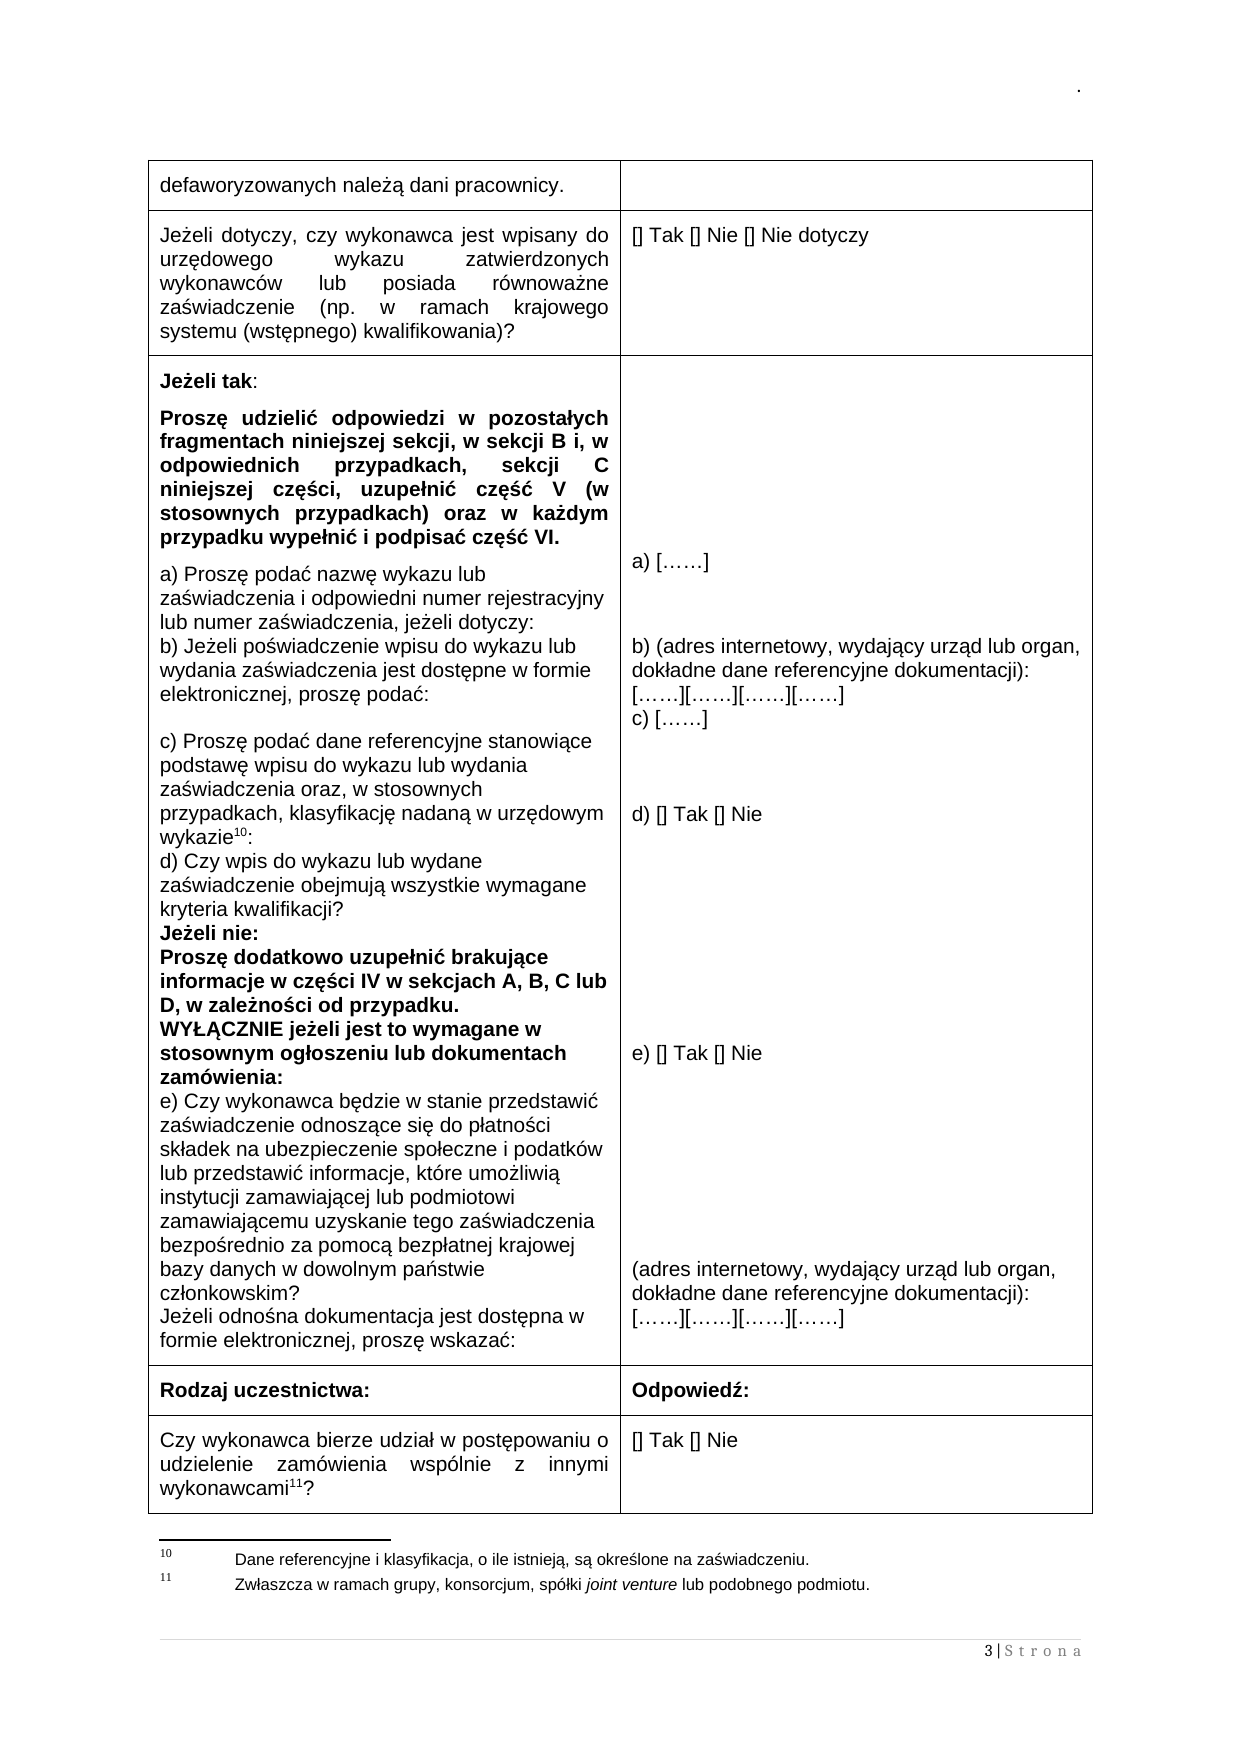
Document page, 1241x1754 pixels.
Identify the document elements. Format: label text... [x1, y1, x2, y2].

table_cell Jeżeli tak: Proszę udzielić odpowiedzi w pozostałych fragmentach niniejszej sekcji, w sekcji B i, w odpowiednich przypadkach, sekcji C niniejszej części, uzupełnić część V (w stosownych przypadkach) oraz w każdym przypadku wypełnić i podpisać część VI. a) Proszę podać nazwę wykazu lub zaświadczenia i odpowiedni numer rejestracyjny lub numer zaświadczenia, jeżeli dotyczy: b) Jeżeli poświadczenie wpisu do wykazu lub wydania zaświadczenia jest dostępne w formie elektronicznej, proszę podać: c) Proszę podać dane referencyjne stanowiące podstawę wpisu do wykazu lub wydania zaświadczenia oraz, w stosownych przypadkach, klasyfikację nadaną w urzędowym wykazie: d) Czy wpis do wykazu lub wydane zaświadczenie obejmują wszystkie wymagane kryteria kwalifikacji? Jeżeli nie: Proszę dodatkowo uzupełnić brakujące informacje w części IV w sekcjach A, B, C lub D, w zależności od przypadku. WYŁĄCZNIE jeżeli jest to wymagane w stosownym ogłoszeniu lub dokumentach zamówienia: e) Czy wykonawca będzie w stanie przedstawić zaświadczenie odnoszące się do płatności składek na ubezpieczenie społeczne i podatków lub przedstawić informacje, które umożliwią instytucji zamawiającej lub podmiotowi zamawiającemu uzyskanie tego zaświadczenia bezpośrednio za pomocą bezpłatnej krajowej bazy danych w dowolnym państwie członkowskim? Jeżeli odnośna dokumentacja jest dostępna w formie elektronicznej, proszę wskazać: [149, 356, 620, 1365]
table_cell Jeżeli dotyczy, czy wykonawca jest wpisany do urzędowego wykazu zatwierdzonych wykonawców lub posiada równoważne zaświadczenie (np. w ramach krajowego systemu (wstępnego) kwalifikowania)? [149, 211, 620, 355]
table_cell a) [……] b) (adres internetowy, wydający urząd lub organ, dokładne dane referencyjne dokumentacji): [……][……][……][……] c) [……] d) [] Tak [] Nie e) [] Tak [] Nie (adres internetowy, wydający urząd lub organ, dokładne dane referencyjne dokumentacji): [……][……][……][……] [621, 356, 1092, 1365]
table_cell [] Tak [] Nie [621, 1416, 1092, 1513]
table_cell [621, 161, 1092, 209]
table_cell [149, 161, 620, 209]
table_cell [] Tak [] Nie [] Nie dotyczy [621, 211, 1092, 355]
table_cell Rodzaj uczestnictwa: [149, 1366, 620, 1415]
table_cell Czy wykonawca bierze udział w postępowaniu o udzielenie zamówienia wspólnie z innymi wykonawcami? [149, 1416, 620, 1513]
table_cell Odpowiedź: [621, 1366, 1092, 1415]
